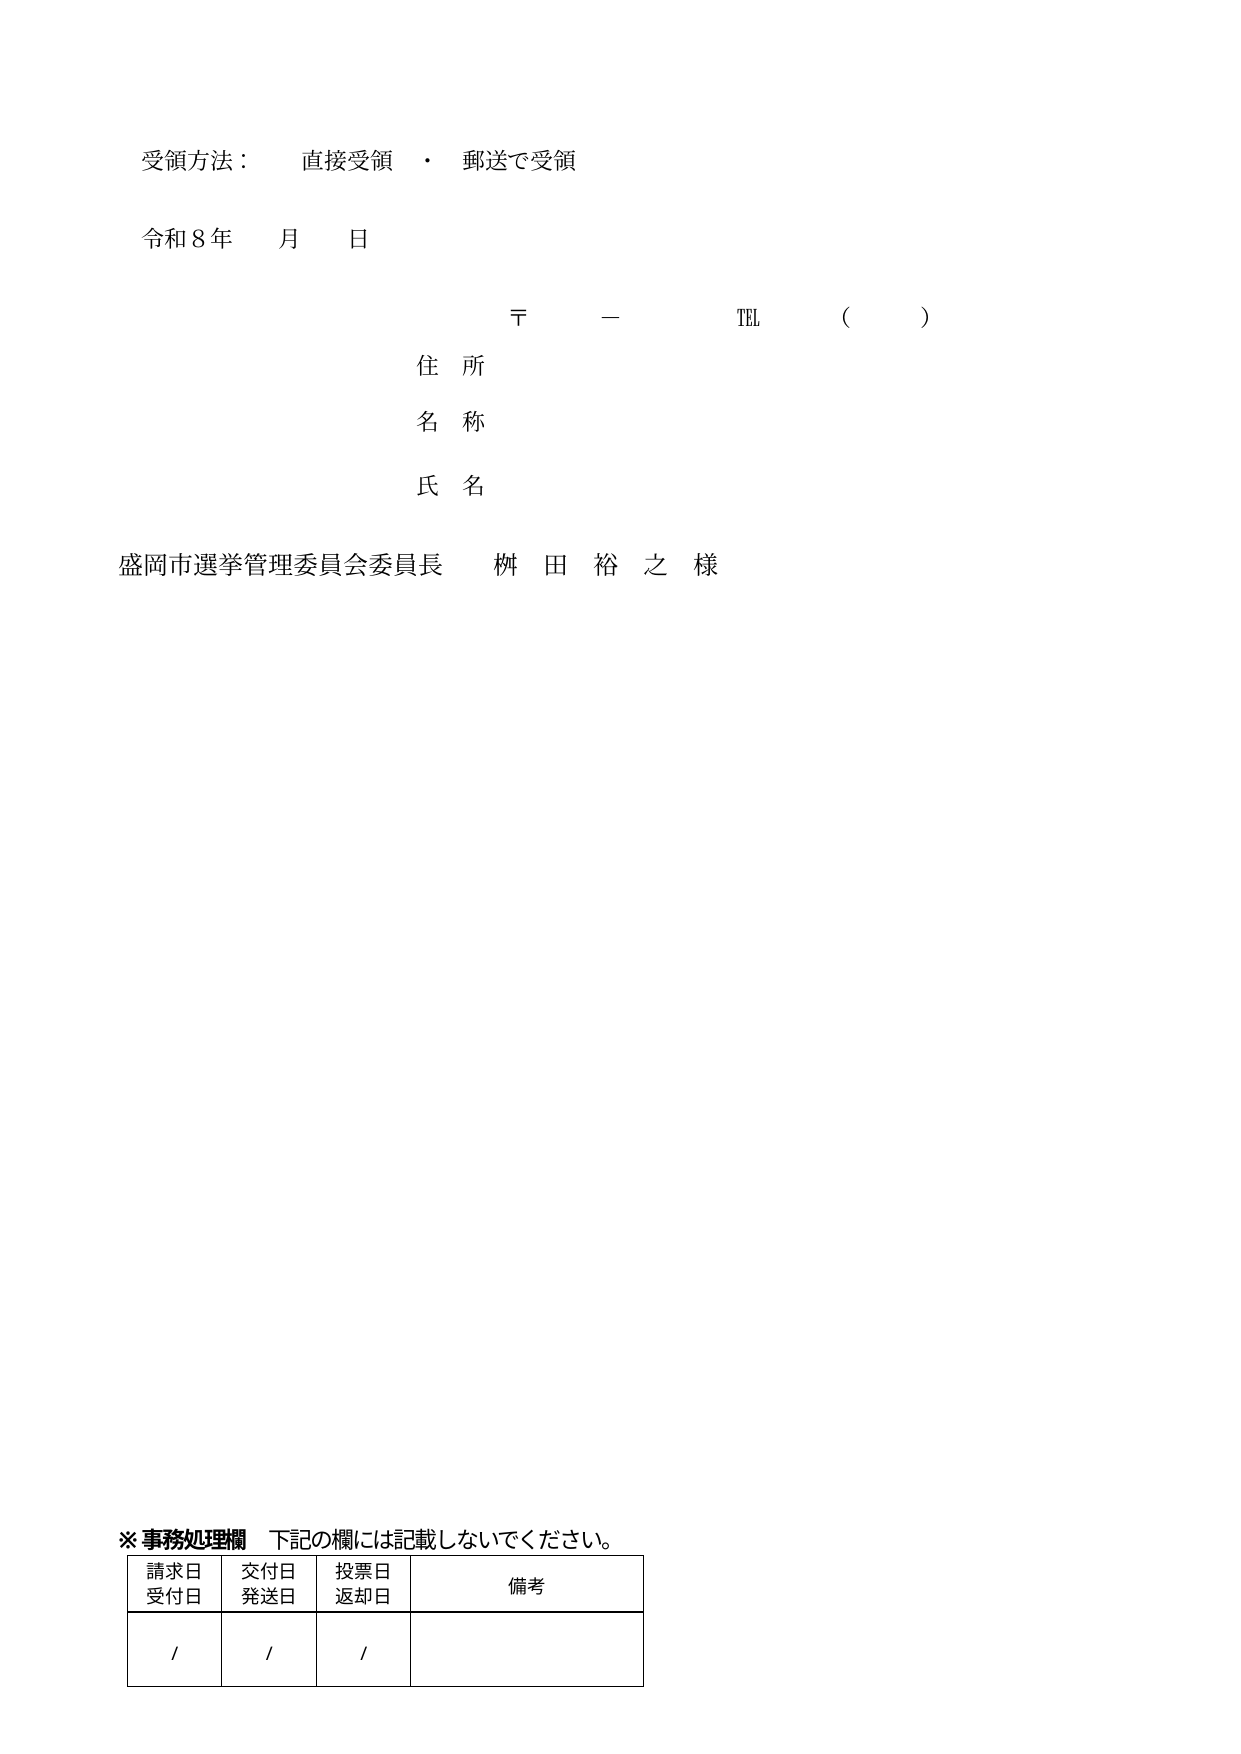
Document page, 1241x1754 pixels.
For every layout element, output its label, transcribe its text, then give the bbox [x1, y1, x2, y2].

text 名 称 [118, 404, 1122, 437]
text 住 所 [118, 348, 1122, 381]
text 盛岡市選挙管理委員会委員長 桝 田 裕 之 様 [118, 532, 1122, 595]
text 〒 － ℡ （ ） [118, 285, 1122, 348]
text 令和８年 月 日 [118, 207, 1122, 269]
text 受領方法： 直接受領 ・ 郵送で受領 [118, 128, 1122, 191]
text 氏 名 [118, 468, 1122, 501]
